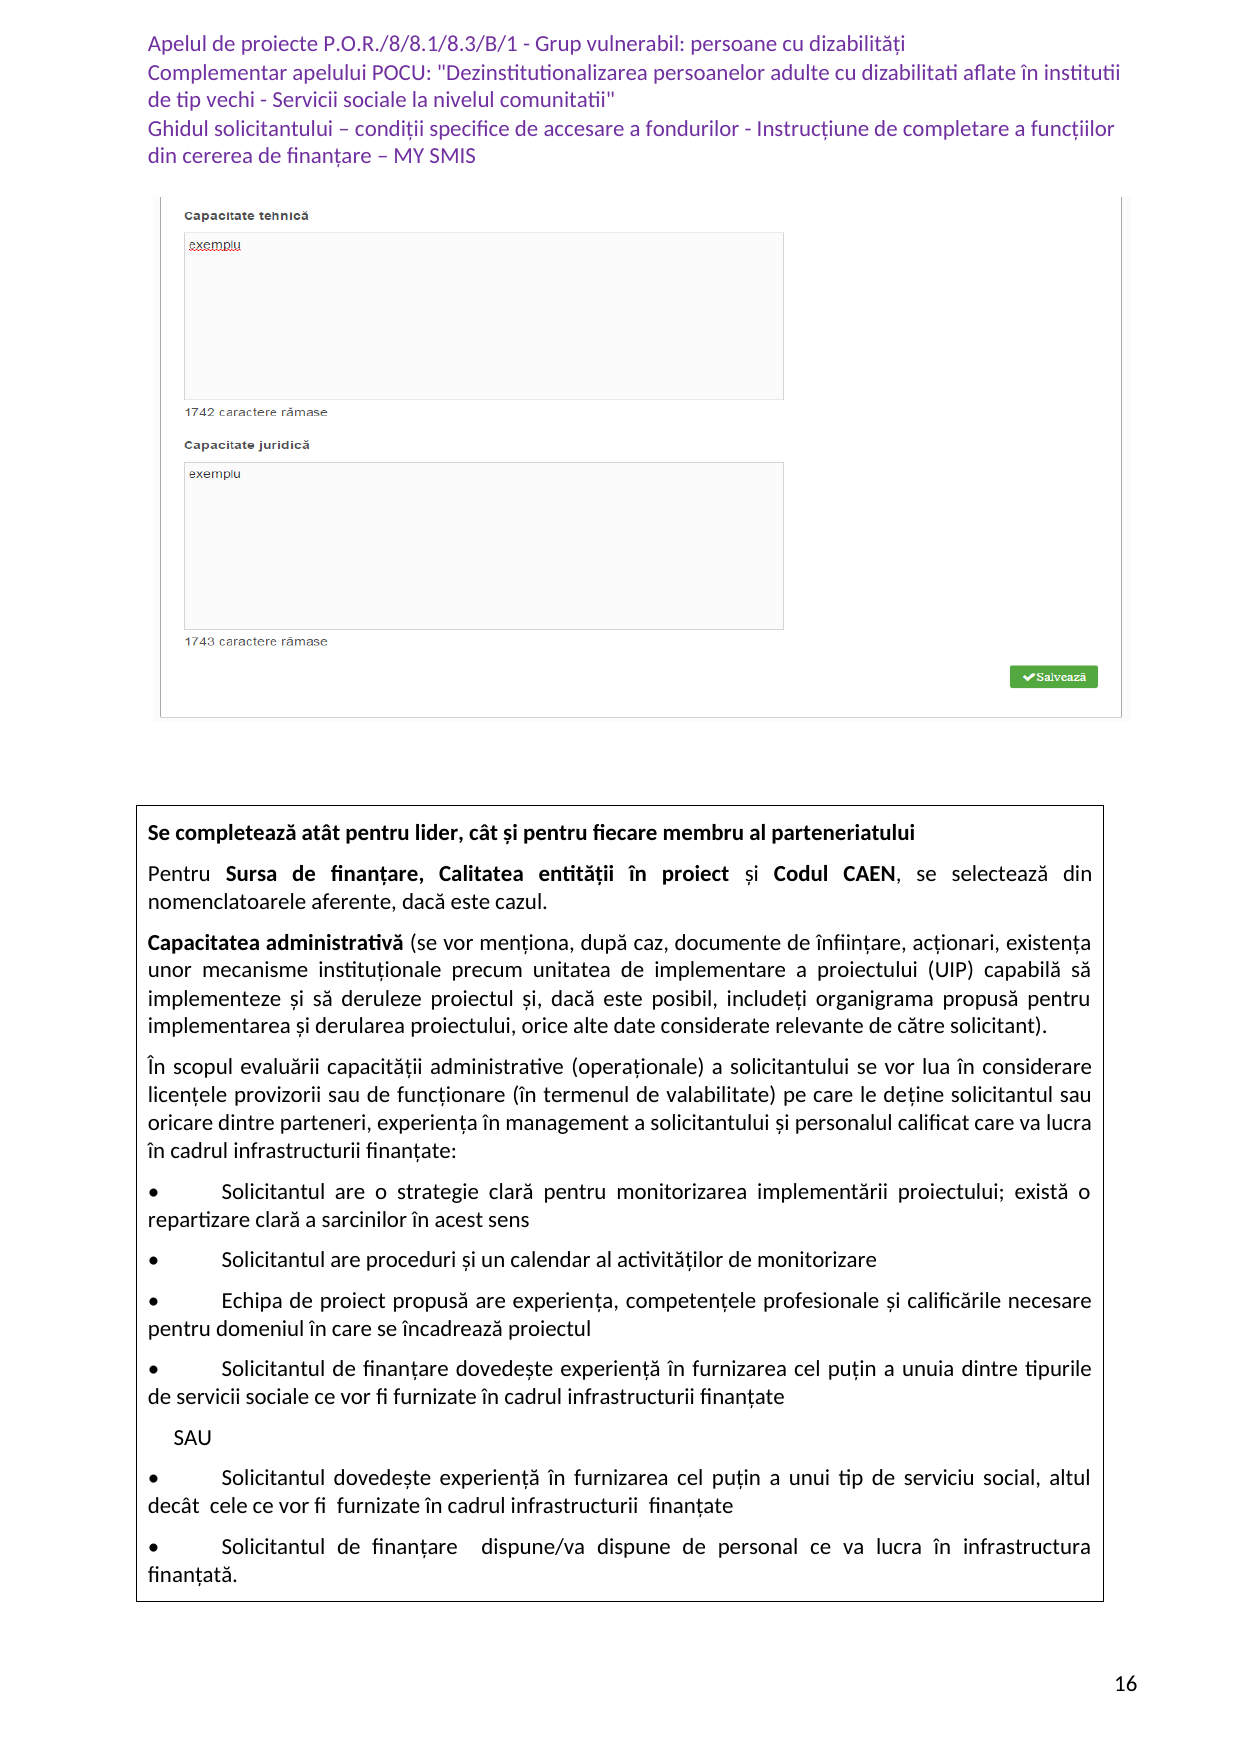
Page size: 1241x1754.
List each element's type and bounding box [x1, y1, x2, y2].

table_header [137, 806, 1103, 1601]
picture [150, 197, 1135, 793]
